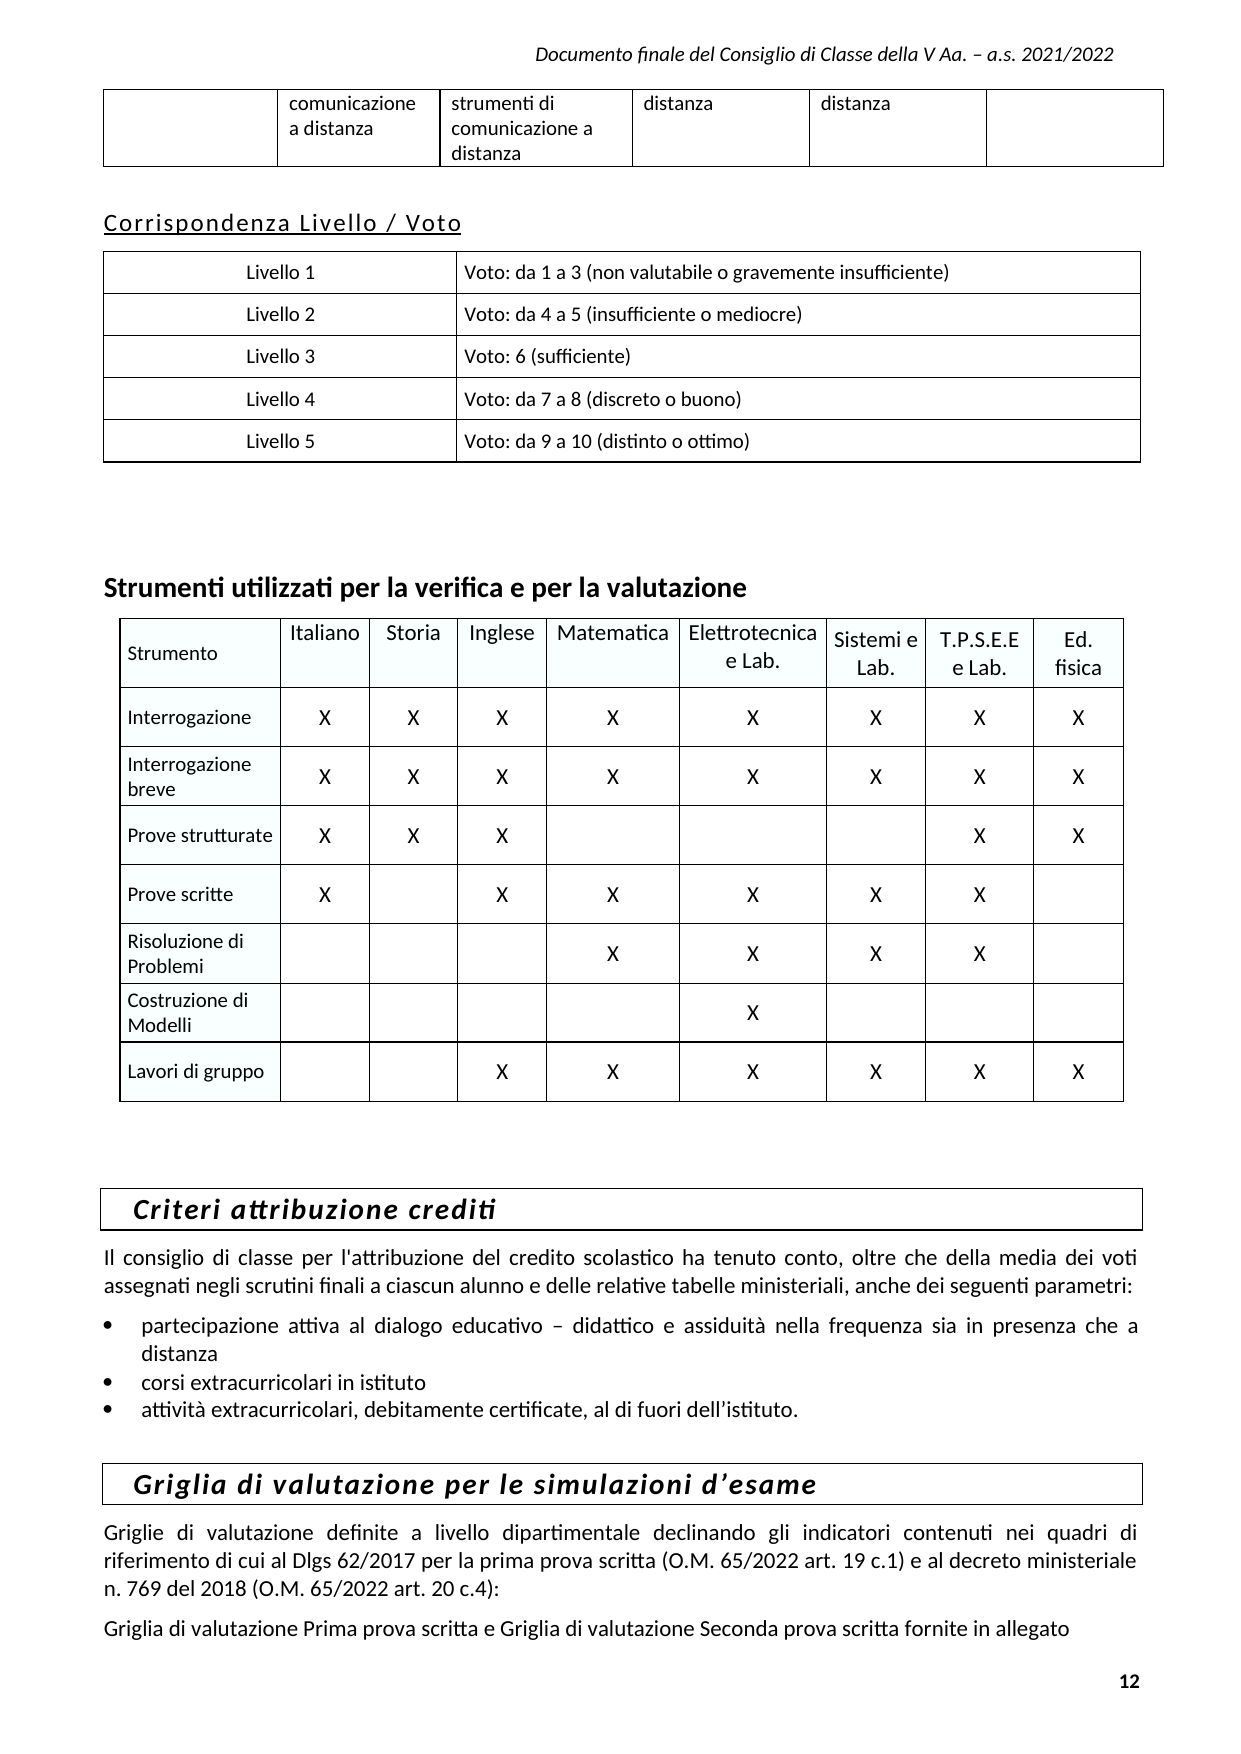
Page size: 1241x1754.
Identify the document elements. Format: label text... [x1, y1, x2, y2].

table_header Ed. fisica [1034, 619, 1123, 687]
table_cell X [370, 747, 457, 805]
table_cell X [458, 1043, 546, 1101]
table_cell [926, 984, 1033, 1041]
table_cell X [1034, 1043, 1123, 1101]
table_cell X [547, 865, 679, 923]
table_cell X [547, 1043, 679, 1101]
text Criteri attribuzione crediti [101, 1189, 1142, 1229]
table_cell [1034, 865, 1123, 923]
table_cell X [680, 865, 826, 923]
table_cell X [281, 806, 369, 864]
table_header Italiano [281, 619, 369, 687]
table_cell Livello 5 [104, 420, 456, 461]
table_cell Voto: da 7 a 8 (discreto o buono) [457, 378, 1140, 419]
table_cell X [680, 1043, 826, 1101]
text Griglia di valutazione Prima prova scritta e Griglia di valutazione Seconda prova scritta fornite in allegato [103, 1614, 1140, 1642]
table_cell X [926, 924, 1033, 982]
table_cell Livello 3 [104, 336, 456, 377]
table_cell X [458, 688, 546, 746]
table_cell [370, 924, 457, 982]
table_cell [987, 90, 1163, 166]
table_cell X [1034, 688, 1123, 746]
text Strumenti utilizzati per la verifica e per la valutazione [103, 569, 1140, 605]
table_cell Livello 4 [104, 378, 456, 419]
table_cell Voto: da 4 a 5 (insufficiente o mediocre) [457, 294, 1140, 335]
table_cell [370, 1043, 457, 1101]
table_cell X [281, 865, 369, 923]
list attività extracurricolari, debitamente certificate, al di fuori dell’istituto. [103, 1396, 1140, 1424]
table_header Sistemi e Lab. [827, 619, 925, 687]
table_header Matematica [547, 619, 679, 687]
table_cell [680, 806, 826, 864]
table_cell Risoluzione di Problemi [121, 924, 280, 982]
table_cell X [680, 984, 826, 1041]
table_cell X [458, 747, 546, 805]
list corsi extracurricolari in istituto [103, 1368, 1140, 1396]
table_cell X [547, 747, 679, 805]
table_header Livello 1 [104, 252, 456, 293]
table_cell X [281, 747, 369, 805]
table_cell Lavori di gruppo [121, 1043, 280, 1101]
table_cell X [1034, 806, 1123, 864]
table_cell Voto: da 9 a 10 (distinto o ottimo) [457, 420, 1140, 461]
table_cell [281, 1043, 369, 1101]
text Il consiglio di classe per l'attribuzione del credito scolastico ha tenuto conto, oltre che della media dei voti assegnati negli scrutini finali a ciascun alunno e delle relative tabelle ministeriali, anche dei seguenti parametri: [103, 1243, 1140, 1299]
table_cell X [926, 688, 1033, 746]
table_cell X [926, 865, 1033, 923]
table_cell Prove scritte [121, 865, 280, 923]
table_cell Interrogazione breve [121, 747, 280, 805]
table_cell [547, 984, 679, 1041]
table_header Inglese [458, 619, 546, 687]
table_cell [441, 90, 632, 166]
table_header Strumento [121, 619, 280, 687]
text Griglie di valutazione definite a livello dipartimentale declinando gli indicatori contenuti nei quadri di riferimento di cui al Dlgs 62/2017 per la prima prova scritta (O.M. 65/2022 art. 19 c.1) e al decreto ministeriale n. 769 del 2018 (O.M. 65/2022 art. 20 c.4): [103, 1518, 1140, 1602]
table_cell Prove strutturate [121, 806, 280, 864]
table_header Storia [370, 619, 457, 687]
table_cell X [926, 747, 1033, 805]
table_cell [370, 984, 457, 1041]
table_cell [370, 865, 457, 923]
table_cell X [370, 806, 457, 864]
table_cell X [680, 924, 826, 982]
table_cell Interrogazione [121, 688, 280, 746]
table_cell Voto: 6 (sufficiente) [457, 336, 1140, 377]
table_cell Livello 2 [104, 294, 456, 335]
table_cell [458, 984, 546, 1041]
table_cell X [827, 865, 925, 923]
list partecipazione attiva al dialogo educativo – didattico e assiduità nella frequenza sia in presenza che a distanza [103, 1312, 1140, 1368]
text Corrispondenza Livello / Voto [103, 207, 1140, 238]
table_cell X [827, 688, 925, 746]
table_cell [458, 924, 546, 982]
table_cell X [547, 924, 679, 982]
table_cell X [370, 688, 457, 746]
table_cell X [926, 1043, 1033, 1101]
table_cell [281, 984, 369, 1041]
table_cell [827, 806, 925, 864]
table_header Elettrotecnicae Lab. [680, 619, 826, 687]
table_cell X [827, 924, 925, 982]
table_cell [281, 924, 369, 982]
table_cell X [827, 747, 925, 805]
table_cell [278, 90, 439, 166]
table_cell X [827, 1043, 925, 1101]
table_cell X [680, 747, 826, 805]
table_cell X [281, 688, 369, 746]
table_cell X [1034, 747, 1123, 805]
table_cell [810, 90, 986, 166]
table_cell X [458, 806, 546, 864]
table_header T.P.S.E.E e Lab. [926, 619, 1033, 687]
table_header Voto: da 1 a 3 (non valutabile o gravemente insufficiente) [457, 252, 1140, 293]
table_cell [547, 806, 679, 864]
text Griglia di valutazione per le simulazioni d’esame [103, 1464, 1142, 1504]
table_cell X [926, 806, 1033, 864]
table_cell X [547, 688, 679, 746]
table_cell Costruzione di Modelli [121, 984, 280, 1041]
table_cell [633, 90, 809, 166]
table_cell [1034, 924, 1123, 982]
table_cell [827, 984, 925, 1041]
table_cell X [458, 865, 546, 923]
table_cell X [680, 688, 826, 746]
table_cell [104, 90, 277, 166]
table_cell [1034, 984, 1123, 1041]
